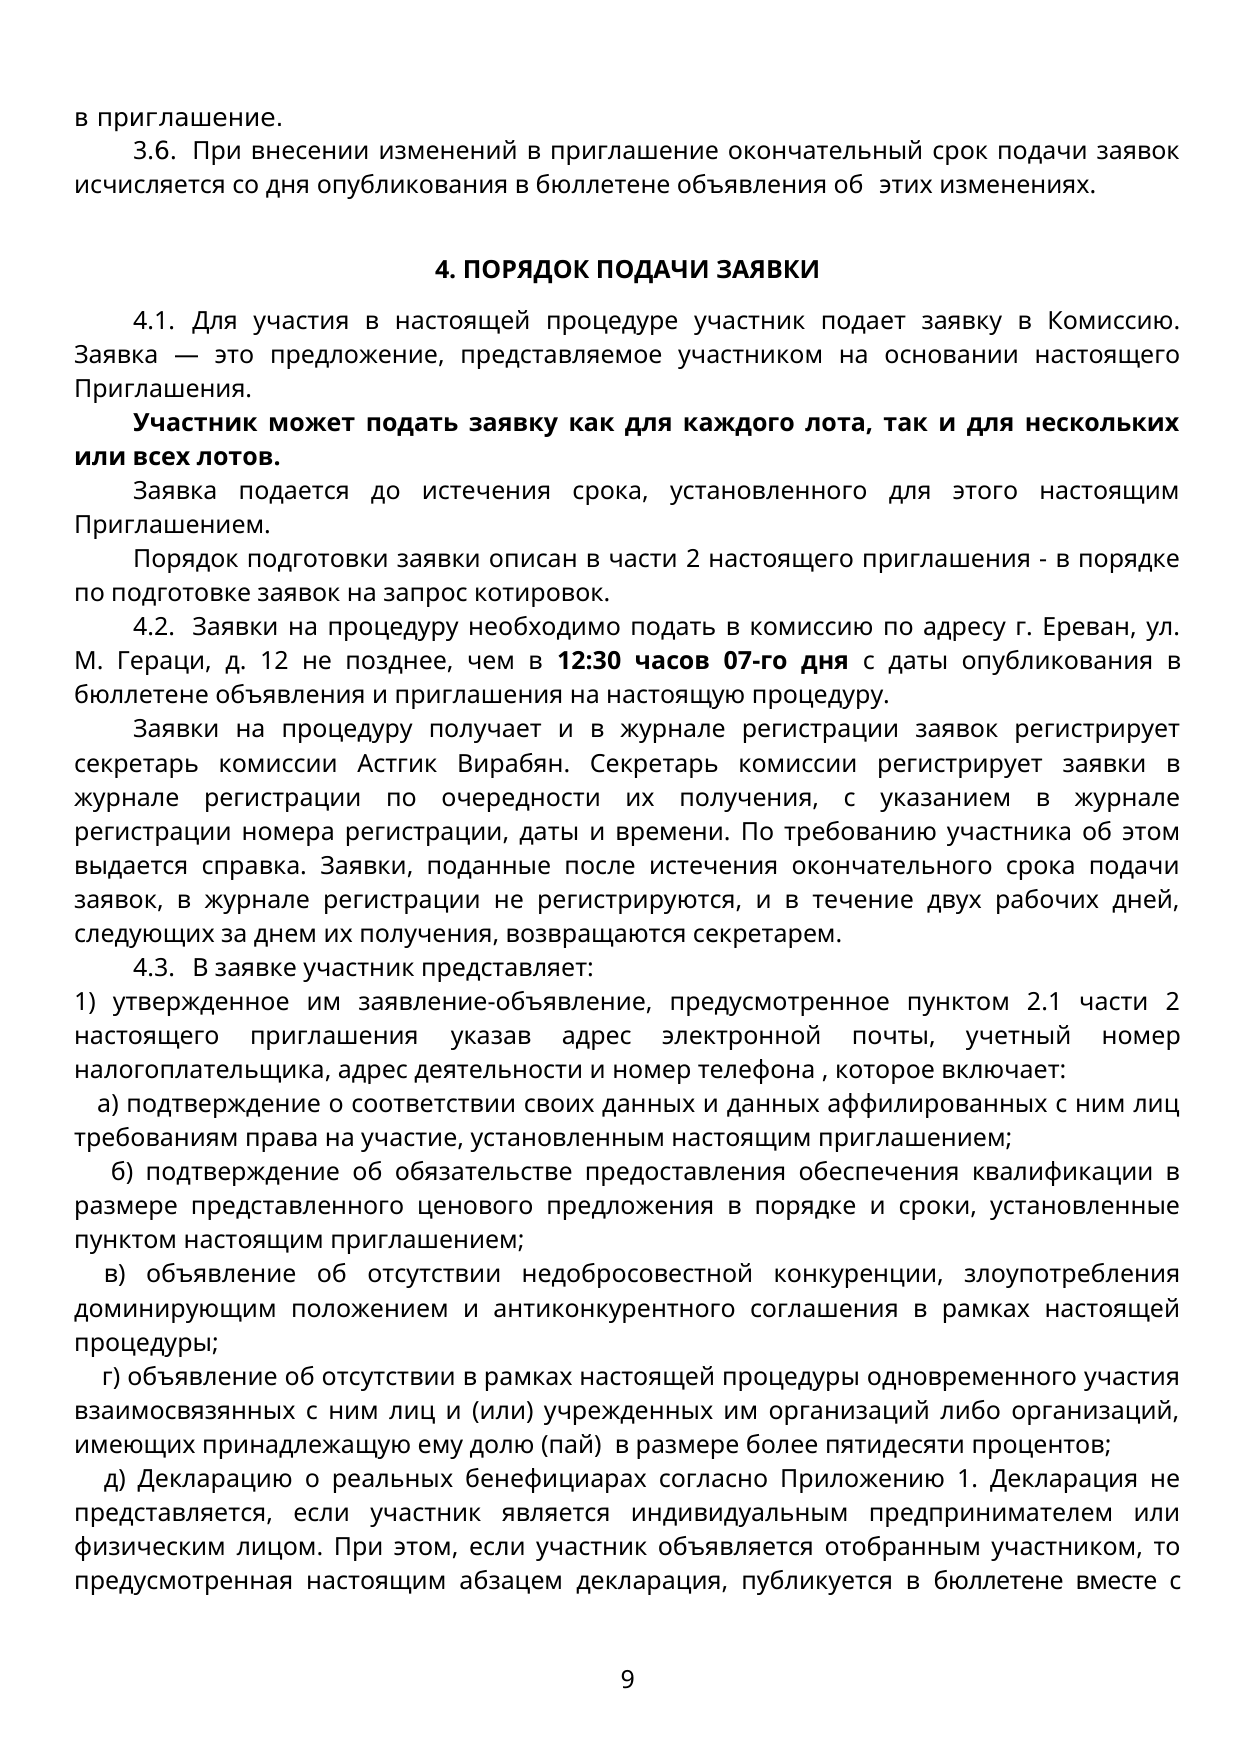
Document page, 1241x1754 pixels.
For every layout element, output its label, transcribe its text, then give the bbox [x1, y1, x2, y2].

text 3.6. При внесении изменений в приглашение окончательный срок подачи заявок исчисляется со дня опубликования в бюллетене объявления об этих изменениях. [74, 133, 1181, 201]
text 4.1. Для участия в настоящей процедуре участник подает заявку в Комиссию. Заявка — это предложение, представляемое участником на основании настоящего Приглашения. [74, 302, 1181, 404]
text 4.3. В заявке участник представляет: [74, 949, 1181, 984]
text в) объявление об отсутствии недобросовестной конкуренции, злоупотребления доминирующим положением и антиконкурентного соглашения в рамках настоящей процедуры; [74, 1256, 1181, 1358]
text Порядок подготовки заявки описан в части 2 настоящего приглашения - в порядке по подготовке заявок на запрос котировок. [74, 541, 1181, 609]
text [74, 103, 1181, 133]
text Заявка подается до истечения срока, установленного для этого настоящим Приглашением. [74, 473, 1181, 541]
text а) подтверждение о соответствии своих данных и данных аффилированных с ним лиц требованиям права на участие, установленным настоящим приглашением; [74, 1086, 1181, 1154]
text б) подтверждение об обязательстве предоставления обеспечения квалификации в размере представленного ценового предложения в порядке и сроки, установленные пунктом настоящим приглашением; [74, 1154, 1181, 1256]
text 1) утвержденное им заявление-объявление, предусмотренное пунктом 2.1 части 2 настоящего приглашения указав адрес электронной почты, учетный номер налогоплательщика, адрес деятельности и номер телефона , которое включает: [74, 984, 1181, 1086]
text 4.2. Заявки на процедуру необходимо подать в комиссию по адресу г. Ереван, ул. М. Гераци, д. 12 не позднее, чем в 12:30 часов 07-го дня с даты опубликования в бюллетене объявления и приглашения на настоящую процедуру. [74, 609, 1181, 711]
text Участник может подать заявку как для каждого лота, так и для нескольких или всех лотов. [74, 404, 1181, 473]
text г) объявление об отсутствии в рамках настоящей процедуры одновременного участия взаимосвязянных с ним лиц и (или) учрежденных им организаций либо организаций, имеющих принадлежащую ему долю (пай) в размере более пятидесяти процентов; [74, 1358, 1181, 1461]
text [74, 1461, 1181, 1597]
text 4. ПОРЯДОК ПОДАЧИ ЗАЯВКИ [74, 252, 1181, 286]
text Заявки на процедуру получает и в журнале регистрации заявок регистрирует секретарь комиссии Астгик Вирабян. Секретарь комиссии регистрирует заявки в журнале регистрации по очередности их получения, с указанием в журнале регистрации номера регистрации, даты и времени. По требованию участника об этом выдается справка. Заявки, поданные после истечения окончательного срока подачи заявок, в журнале регистрации не регистрируются, и в течение двух рабочих дней, следующих за днем их получения, возвращаются секретарем. [74, 711, 1181, 949]
